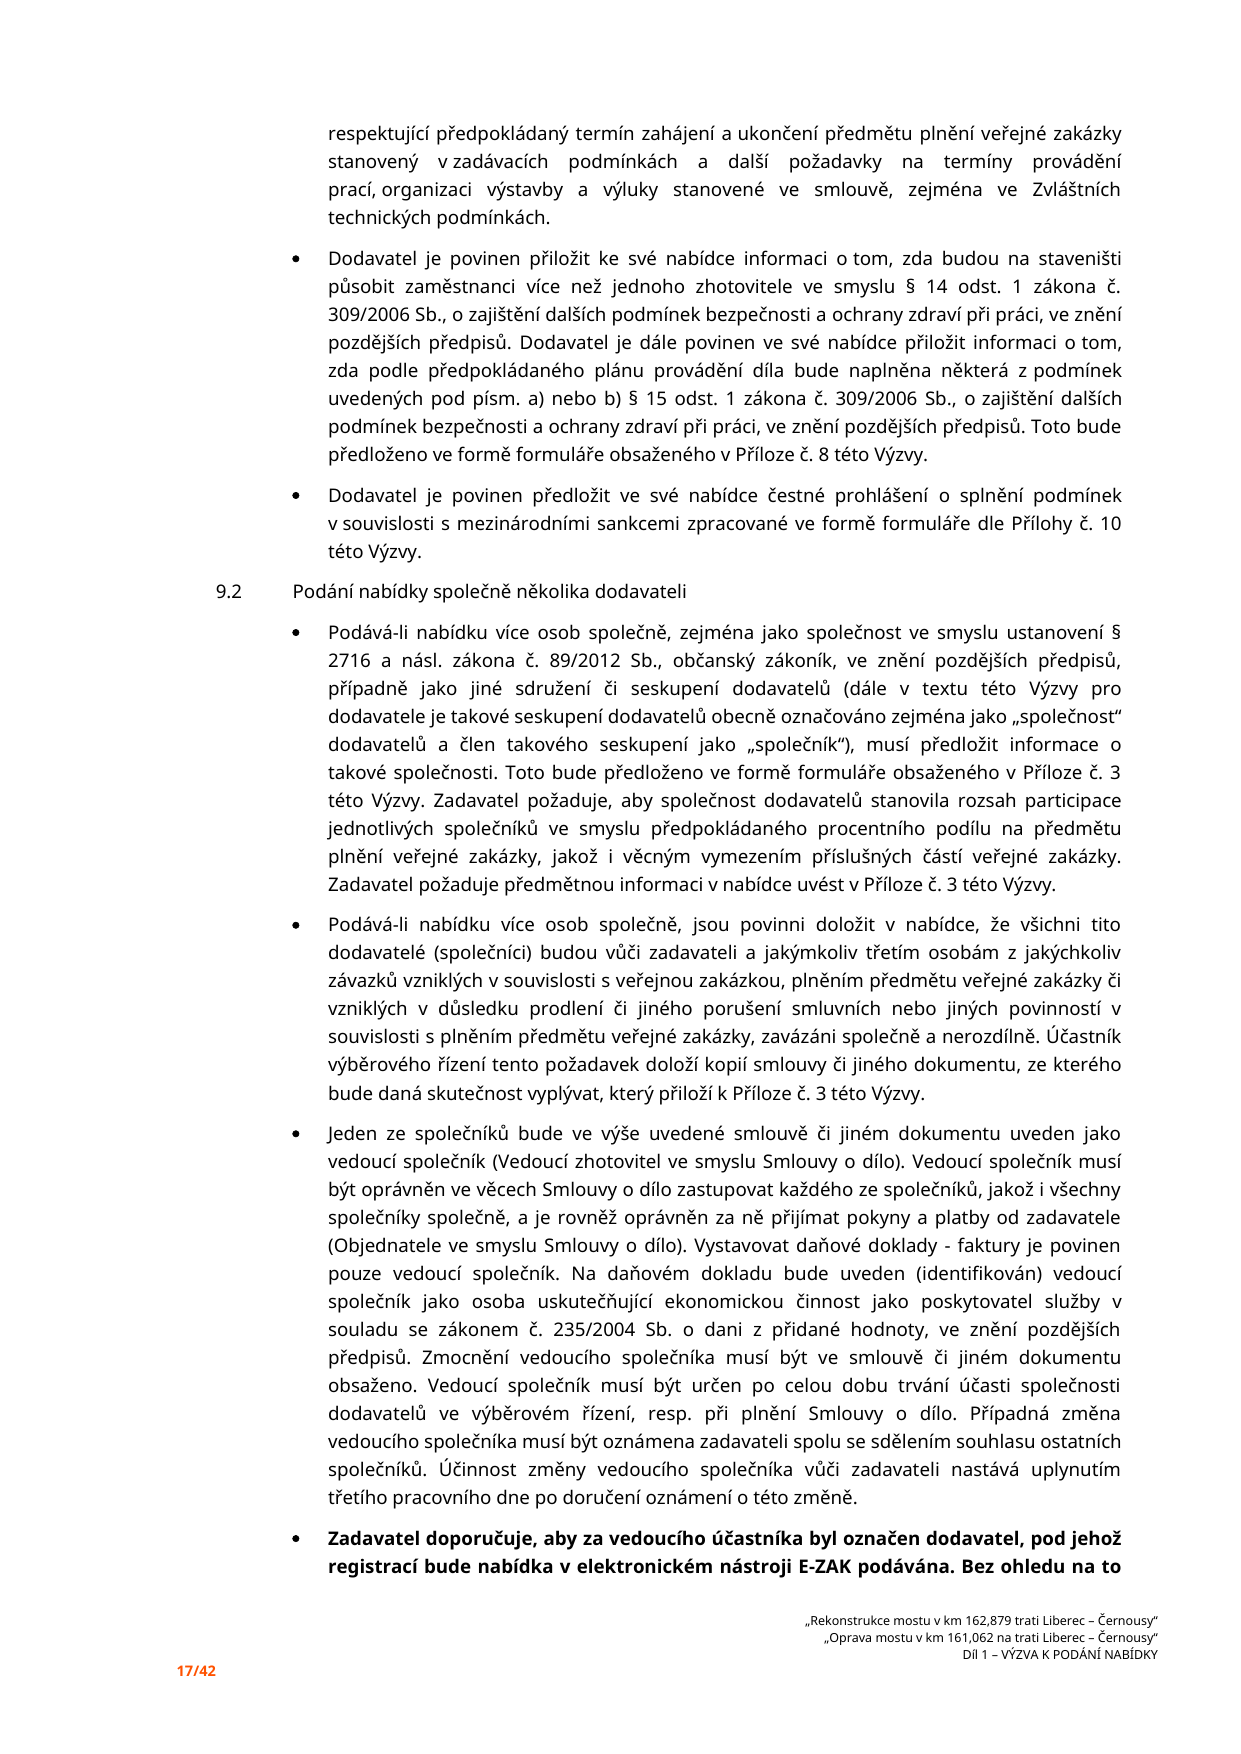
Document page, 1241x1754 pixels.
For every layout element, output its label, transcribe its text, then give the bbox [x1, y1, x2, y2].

text Podává-li nabídku více osob společně, zejména jako společnost ve smyslu ustanovení § 2716 a násl. zákona č. 89/2012 Sb., občanský zákoník, ve znění pozdějších předpisů, případně jako jiné sdružení či seskupení dodavatelů (dále v textu této Výzvy pro dodavatele je takové seskupení dodavatelů obecně označováno zejména jako „společnost“ dodavatelů a člen takového seskupení jako „společník“), musí předložit informace o takové společnosti. Toto bude předloženo ve formě formuláře obsaženého v Příloze č. 3 této Výzvy. Zadavatel požaduje, aby společnost dodavatelů stanovila rozsah participace jednotlivých společníků ve smyslu předpokládaného procentního podílu na předmětu plnění veřejné zakázky, jakož i věcným vymezením příslušných částí veřejné zakázky. Zadavatel požaduje předmětnou informaci v nabídce uvést v Příloze č. 3 této Výzvy. [292, 619, 1122, 897]
text Jeden ze společníků bude ve výše uvedené smlouvě či jiném dokumentu uveden jako vedoucí společník (Vedoucí zhotovitel ve smyslu Smlouvy o dílo). Vedoucí společník musí být oprávněn ve věcech Smlouvy o dílo zastupovat každého ze společníků, jakož i všechny společníky společně, a je rovněž oprávněn za ně přijímat pokyny a platby od zadavatele (Objednatele ve smyslu Smlouvy o dílo). Vystavovat daňové doklady - faktury je povinen pouze vedoucí společník. Na daňovém dokladu bude uveden (identifikován) vedoucí společník jako osoba uskutečňující ekonomickou činnost jako poskytovatel služby v souladu se zákonem č. 235/2004 Sb. o dani z přidané hodnoty, ve znění pozdějších předpisů. Zmocnění vedoucího společníka musí být ve smlouvě či jiném dokumentu obsaženo. Vedoucí společník musí být určen po celou dobu trvání účasti společnosti dodavatelů ve výběrovém řízení, resp. při plnění Smlouvy o dílo. Případná změna vedoucího společníka musí být oznámena zadavateli spolu se sdělením souhlasu ostatních společníků. Účinnost změny vedoucího společníka vůči zadavateli nastává uplynutím třetího pracovního dne po doručení oznámení o této změně. [292, 1120, 1122, 1510]
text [292, 1525, 1122, 1579]
text Podání nabídky společně několika dodavateli [216, 578, 1122, 604]
text Podává-li nabídku více osob společně, jsou povinni doložit v nabídce, že všichni tito dodavatelé (společníci) budou vůči zadavateli a jakýmkoliv třetím osobám z jakýchkoliv závazků vzniklých v souvislosti s veřejnou zakázkou, plněním předmětu veřejné zakázky či vzniklých v důsledku prodlení či jiného porušení smluvních nebo jiných povinností v souvislosti s plněním předmětu veřejné zakázky, zavázáni společně a nerozdílně. Účastník výběrového řízení tento požadavek doloží kopií smlouvy či jiného dokumentu, ze kterého bude daná skutečnost vyplývat, který přiloží k Příloze č. 3 této Výzvy. [292, 912, 1122, 1105]
text Dodavatel je povinen přiložit ke své nabídce informaci o tom, zda budou na staveništi působit zaměstnanci více než jednoho zhotovitele ve smyslu § 14 odst. 1 zákona č. 309/2006 Sb., o zajištění dalších podmínek bezpečnosti a ochrany zdraví při práci, ve znění pozdějších předpisů. Dodavatel je dále povinen ve své nabídce přiložit informaci o tom, zda podle předpokládaného plánu provádění díla bude naplněna některá z podmínek uvedených pod písm. a) nebo b) § 15 odst. 1 zákona č. 309/2006 Sb., o zajištění dalších podmínek bezpečnosti a ochrany zdraví při práci, ve znění pozdějších předpisů. Toto bude předloženo ve formě formuláře obsaženého v Příloze č. 8 této Výzvy. [292, 245, 1122, 467]
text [292, 121, 1122, 230]
text Dodavatel je povinen předložit ve své nabídce čestné prohlášení o splnění podmínek v souvislosti s mezinárodními sankcemi zpracované ve formě formuláře dle Přílohy č. 10 této Výzvy. [292, 482, 1122, 563]
